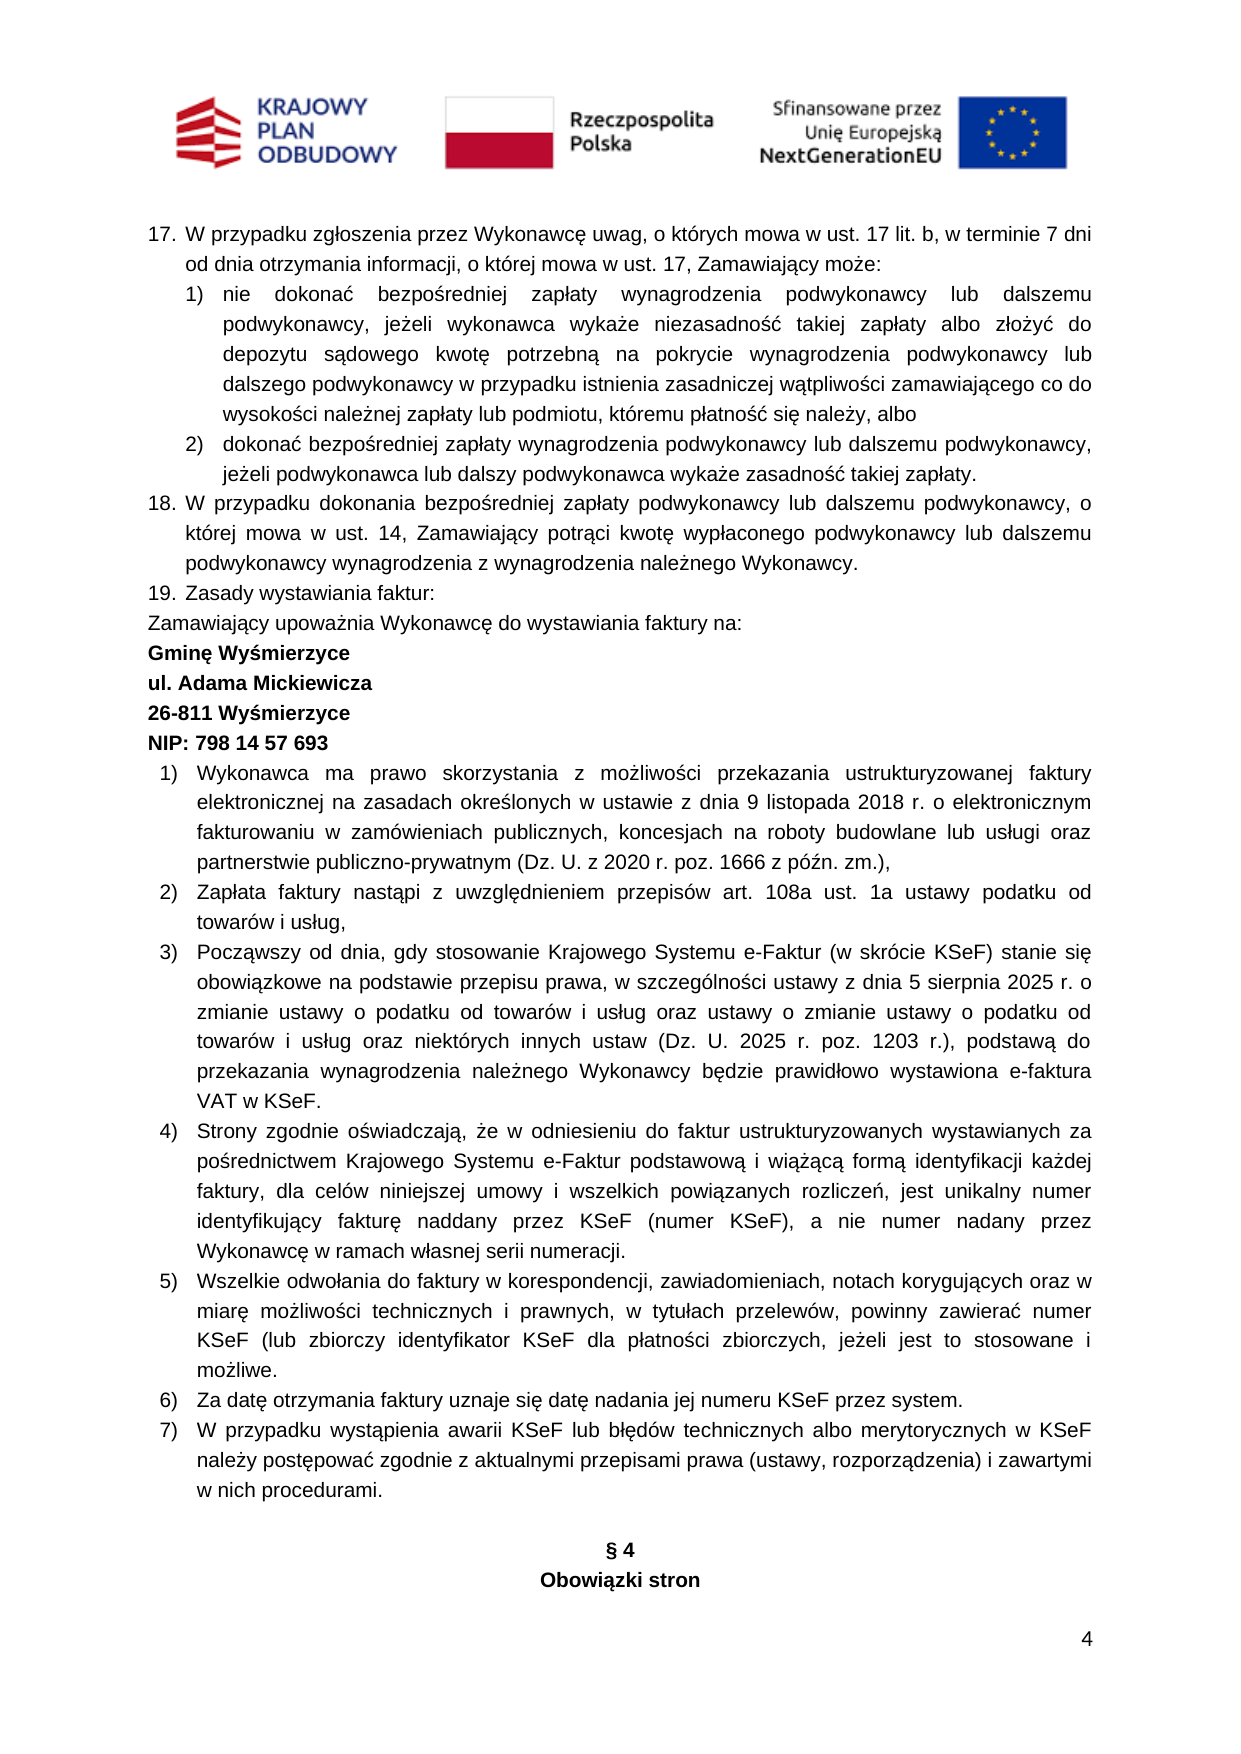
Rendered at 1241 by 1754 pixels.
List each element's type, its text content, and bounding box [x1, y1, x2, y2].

list Wszelkie odwołania do faktury w korespondencji, zawiadomieniach, notach korygujących oraz w miarę możliwości technicznych i prawnych, w tytułach przelewów, powinny zawierać numer KSeF (lub zbiorczy identyfikator KSeF dla płatności zbiorczych, jeżeli jest to stosowane i możliwe. [159, 1268, 1093, 1382]
picture [153, 73, 1091, 193]
text Zamawiający upoważnia Wykonawcę do wystawiania faktury na: [148, 611, 1093, 635]
text Obowiązki stron [148, 1567, 1093, 1591]
list nie dokonać bezpośredniej zapłaty wynagrodzenia podwykonawcy lub dalszemu podwykonawcy, jeżeli wykonawca wykaże niezasadność takiej zapłaty albo złożyć do depozytu sądowego kwotę potrzebną na pokrycie wynagrodzenia podwykonawcy lub dalszego podwykonawcy w przypadku istnienia zasadniczej wątpliwości zamawiającego co do wysokości należnej zapłaty lub podmiotu, któremu płatność się należy, albo [185, 282, 1093, 426]
list W przypadku wystąpienia awarii KSeF lub błędów technicznych albo merytorycznych w KSeF należy postępować zgodnie z aktualnymi przepisami prawa (ustawy, rozporządzenia) i zawartymi w nich procedurami. [159, 1418, 1093, 1502]
list Wykonawca ma prawo skorzystania z możliwości przekazania ustrukturyzowanej faktury elektronicznej na zasadach określonych w ustawie z dnia 9 listopada 2018 r. o elektronicznym fakturowaniu w zamówieniach publicznych, koncesjach na roboty budowlane lub usługi oraz partnerstwie publiczno-prywatnym (Dz. U. z 2020 r. poz. 1666 z późn. zm.), [159, 760, 1093, 874]
list Począwszy od dnia, gdy stosowanie Krajowego Systemu e-Faktur (w skrócie KSeF) stanie się obowiązkowe na podstawie przepisu prawa, w szczególności ustawy z dnia 5 sierpnia 2025 r. o zmianie ustawy o podatku od towarów i usług oraz ustawy o zmianie ustawy o podatku od towarów i usług oraz niektórych innych ustaw (Dz. U. 2025 r. poz. 1203 r.), podstawą do przekazania wynagrodzenia należnego Wykonawcy będzie prawidłowo wystawiona e-faktura VAT w KSeF. [159, 940, 1093, 1113]
text NIP: 798 14 57 693 [148, 730, 1093, 754]
list Strony zgodnie oświadczają, że w odniesieniu do faktur ustrukturyzowanych wystawianych za pośrednictwem Krajowego Systemu e-Faktur podstawową i wiążącą formą identyfikacji każdej faktury, dla celów niniejszej umowy i wszelkich powiązanych rozliczeń, jest unikalny numer identyfikujący fakturę naddany przez KSeF (numer KSeF), a nie numer nadany przez Wykonawcę w ramach własnej serii numeracji. [159, 1119, 1093, 1263]
text 26-811 Wyśmierzyce [148, 701, 1093, 724]
list W przypadku dokonania bezpośredniej zapłaty podwykonawcy lub dalszemu podwykonawcy, o której mowa w ust. 14, Zamawiający potrąci kwotę wypłaconego podwykonawcy lub dalszemu podwykonawcy wynagrodzenia z wynagrodzenia należnego Wykonawcy. [148, 491, 1093, 575]
list Za datę otrzymania faktury uznaje się datę nadania jej numeru KSeF przez system. [159, 1388, 1093, 1412]
list Zasady wystawiania faktur: [148, 581, 1093, 605]
text Gminę Wyśmierzyce [148, 641, 1093, 665]
list Zapłata faktury nastąpi z uwzględnieniem przepisów art. 108a ust. 1a ustawy podatku od towarów i usług, [159, 880, 1093, 934]
text § 4 [148, 1538, 1093, 1562]
list W przypadku zgłoszenia przez Wykonawcę uwag, o których mowa w ust. 17 lit. b, w terminie 7 dni od dnia otrzymania informacji, o której mowa w ust. 17, Zamawiający może: [148, 222, 1093, 276]
list dokonać bezpośredniej zapłaty wynagrodzenia podwykonawcy lub dalszemu podwykonawcy, jeżeli podwykonawca lub dalszy podwykonawca wykaże zasadność takiej zapłaty. [185, 431, 1093, 485]
text ul. Adama Mickiewicza [148, 671, 1093, 694]
